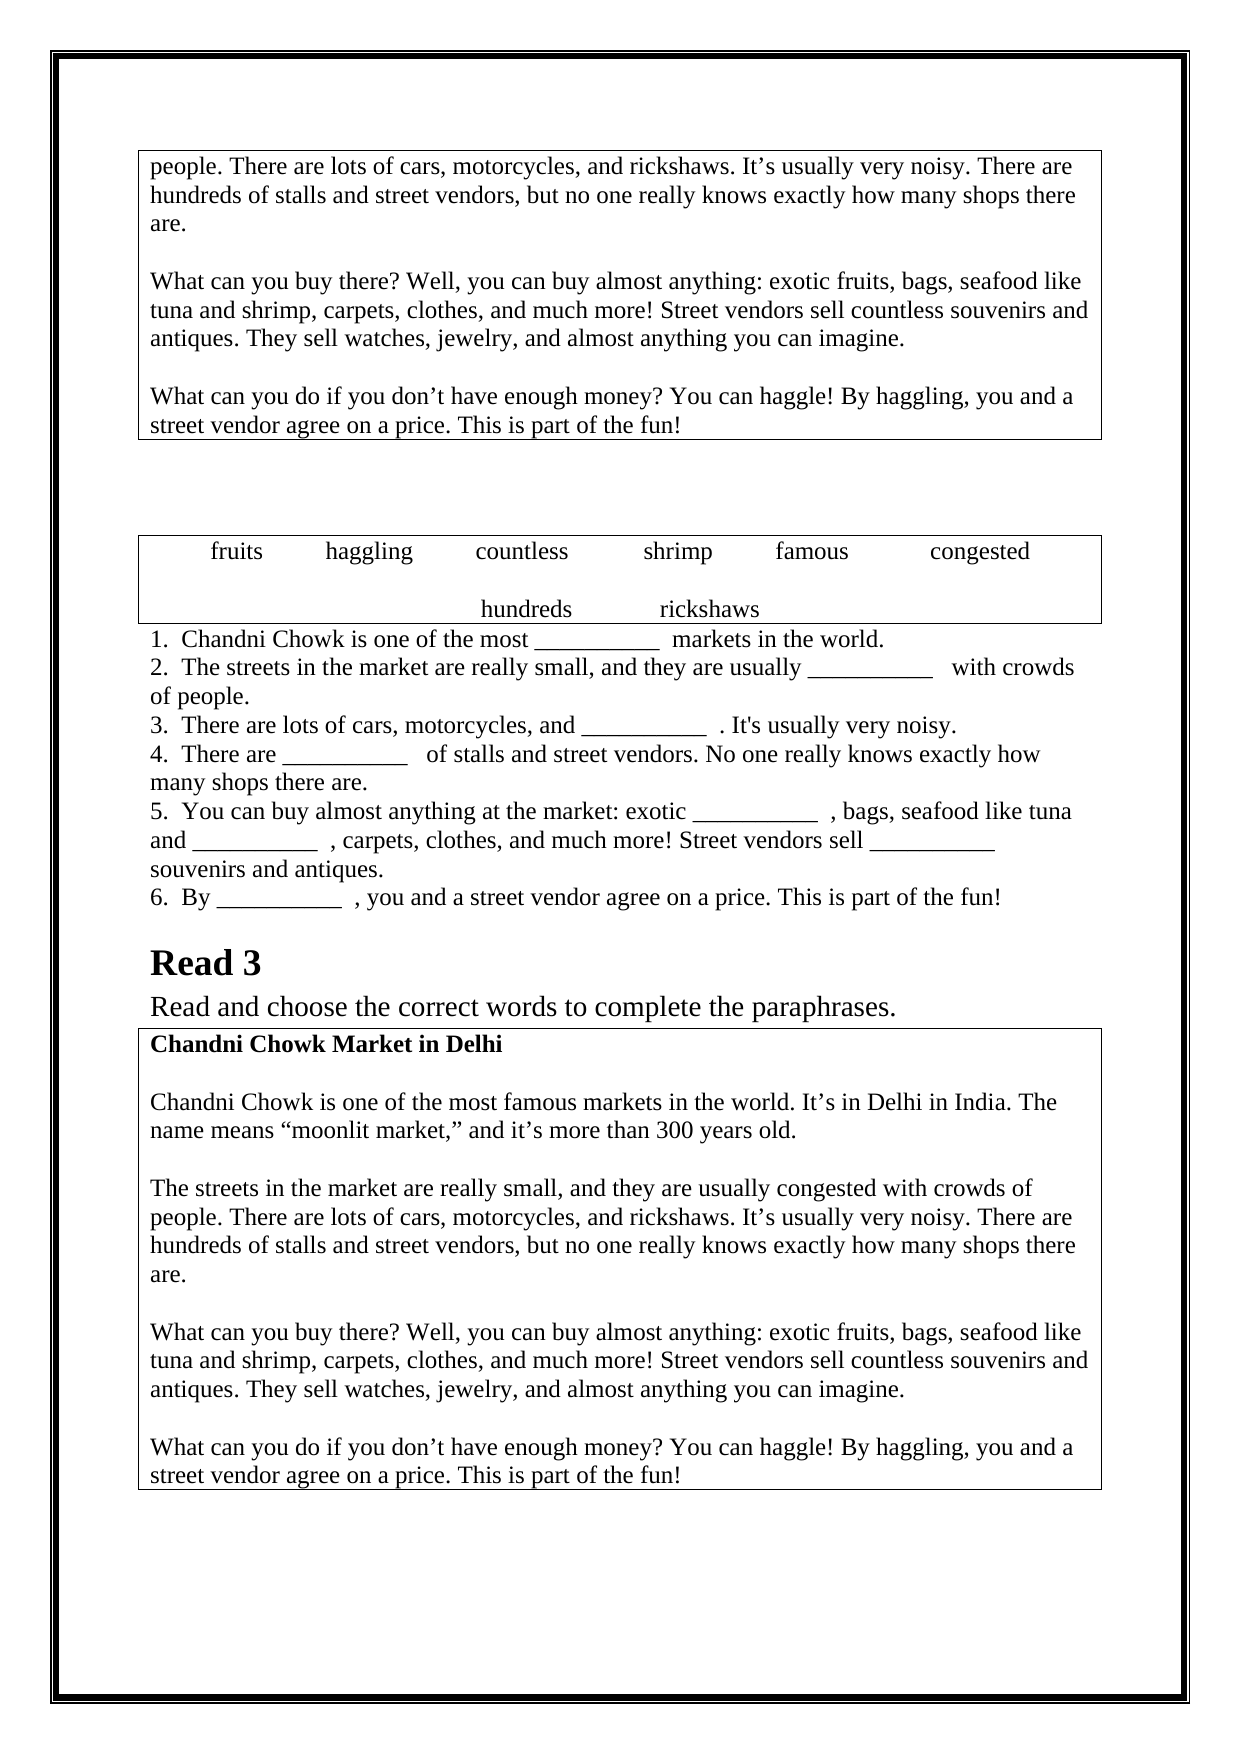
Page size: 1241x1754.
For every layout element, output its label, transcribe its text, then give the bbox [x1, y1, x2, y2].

text Read 3 [150, 940, 1090, 983]
text Read and choose the correct words to complete the paraphrases. [150, 989, 1090, 1023]
text 1. Chandni Chowk is one of the most __________ markets in the world. [150, 624, 1090, 652]
table_header fruits haggling countless shrimp famous congested hundreds rickshaws [139, 536, 1101, 623]
text 4. There are __________ of stalls and street vendors. No one really knows exactly how many shops there are. [150, 739, 1090, 796]
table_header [139, 151, 1101, 438]
text 2. The streets in the market are really small, and they are usually __________ with crowds of people. [150, 652, 1090, 710]
text 6. By __________ , you and a street vendor agree on a price. This is part of the fun! [150, 882, 1090, 911]
text 5. You can buy almost anything at the market: exotic __________ , bags, seafood like tuna and __________ , carpets, clothes, and much more! Street vendors sell __________ souvenirs and antiques. [150, 796, 1090, 882]
text 3. There are lots of cars, motorcycles, and __________ . It's usually very noisy. [150, 710, 1090, 739]
